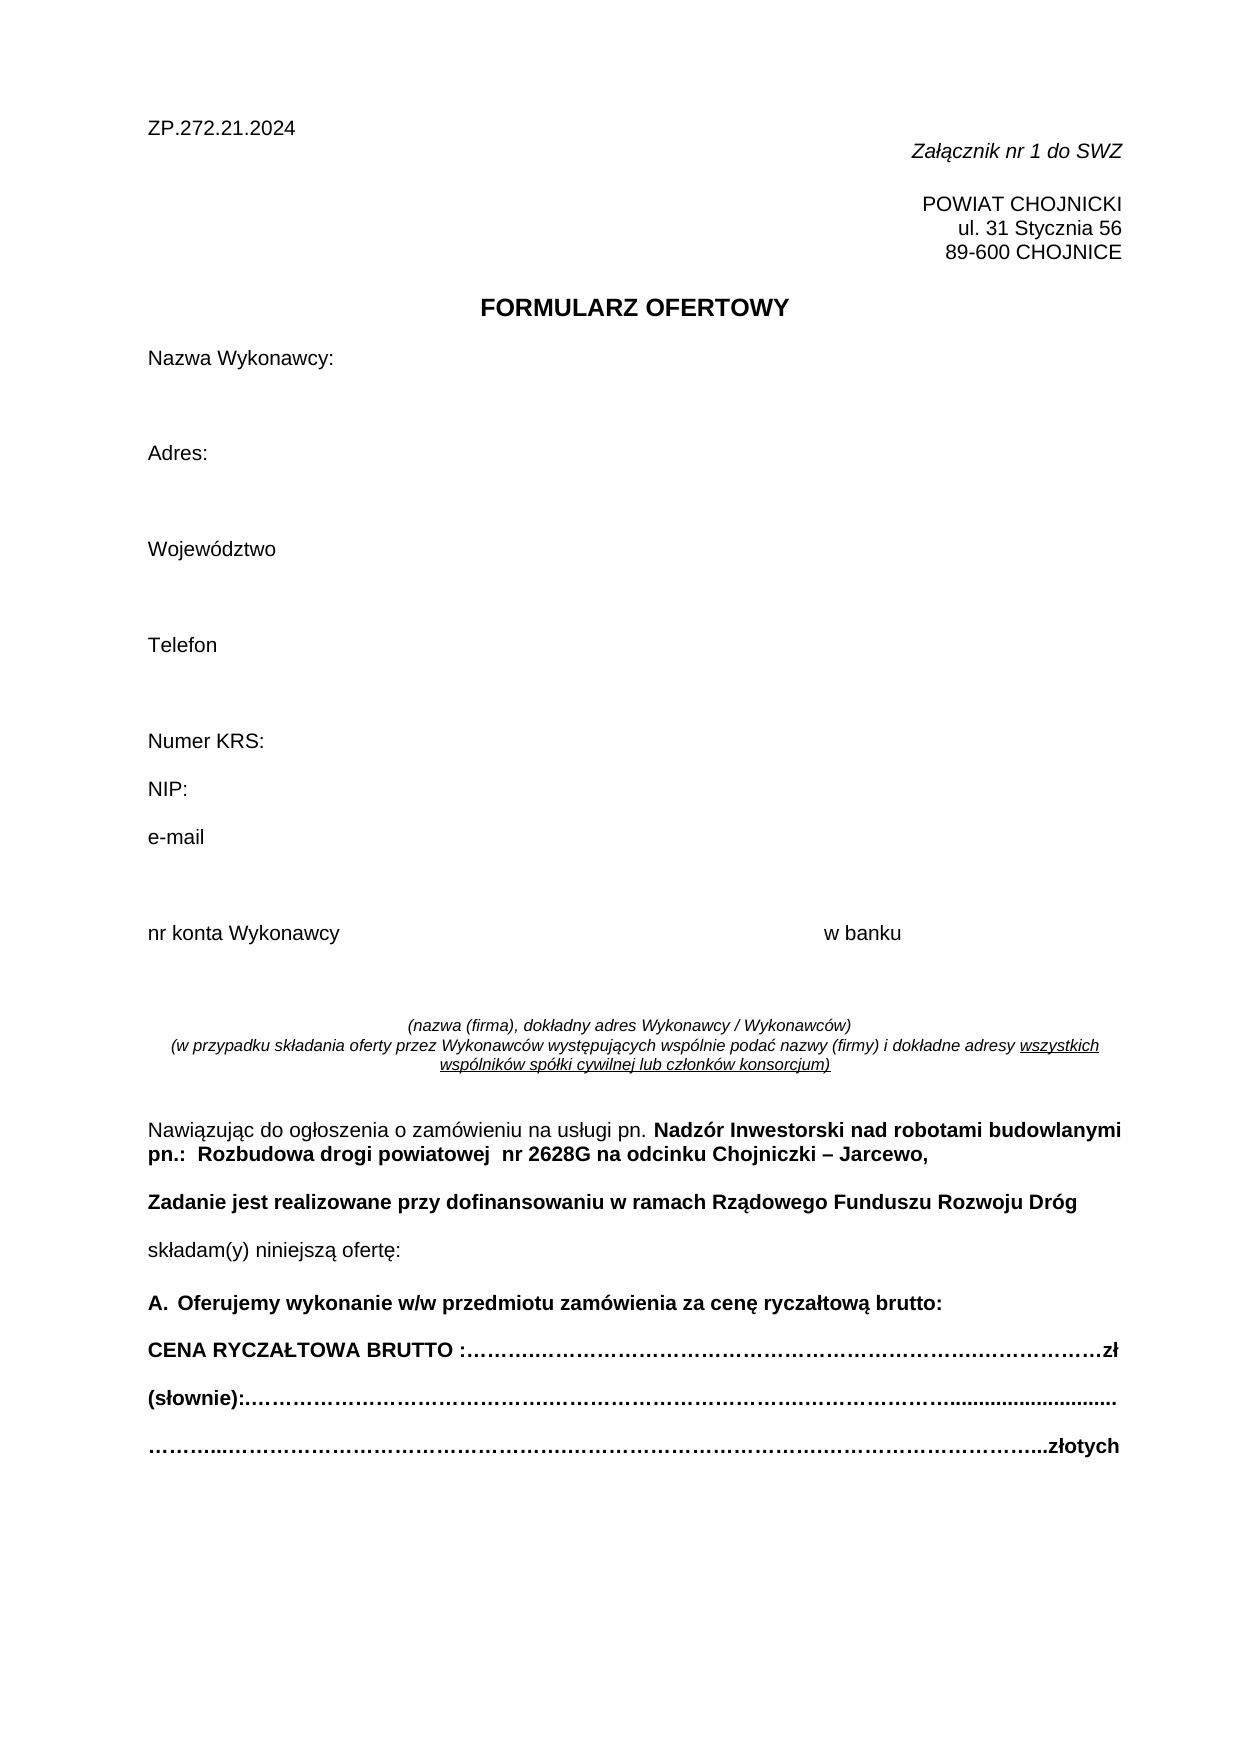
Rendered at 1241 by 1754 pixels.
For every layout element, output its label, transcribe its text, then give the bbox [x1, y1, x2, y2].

text Załącznik nr 1 do SWZ [406, 139, 1122, 163]
text ZP.272.21.2024 [148, 115, 1122, 139]
text (w przypadku składania oferty przez Wykonawców występujących wspólnie podać nazwy (firmy) i dokładne adresy wszystkich wspólników spółki cywilnej lub członków konsorcjum) [148, 1035, 1122, 1074]
text Nazwa Wykonawcy: [148, 345, 1122, 369]
list ………...………………………………………….……………………………….…………………………...złotych [148, 1434, 1122, 1458]
text NIP: [148, 777, 1122, 801]
text Adres: [148, 441, 1122, 465]
text Numer KRS: [148, 729, 1122, 753]
text Telefon [148, 633, 1122, 657]
text Nawiązując do ogłoszenia o zamówieniu na usługi pn. Nadzór Inwestorski nad robotami budowlanymi pn.: Rozbudowa drogi powiatowej nr 2628G na odcinku Chojniczki – Jarcewo, [148, 1118, 1122, 1166]
list (słownie):.…………………………………….……………………………….…………………............................. [148, 1386, 1122, 1410]
list Oferujemy wykonanie w/w przedmiotu zamówienia za cenę ryczałtową brutto: [148, 1290, 1122, 1314]
list CENA RYCZAŁTOWA BRUTTO :……….……………………………………………………….………………zł [148, 1338, 1122, 1362]
text e-mail [148, 824, 1122, 848]
text Zadanie jest realizowane przy dofinansowaniu w ramach Rządowego Funduszu Rozwoju Dróg [148, 1190, 1122, 1214]
text (nazwa (firma), dokładny adres Wykonawcy / Wykonawców) [148, 1016, 1111, 1035]
text 89-600 CHOJNICE [148, 240, 1122, 264]
subtitle FORMULARZ OFERTOWY [148, 293, 1122, 321]
text Województwo [148, 537, 1122, 561]
text składam(y) niniejszą ofertę: [148, 1238, 1122, 1262]
text POWIAT CHOJNICKI [148, 192, 1122, 216]
text ul. 31 Stycznia 56 [148, 216, 1122, 240]
text nr konta Wykonawcy w banku [148, 920, 1122, 944]
